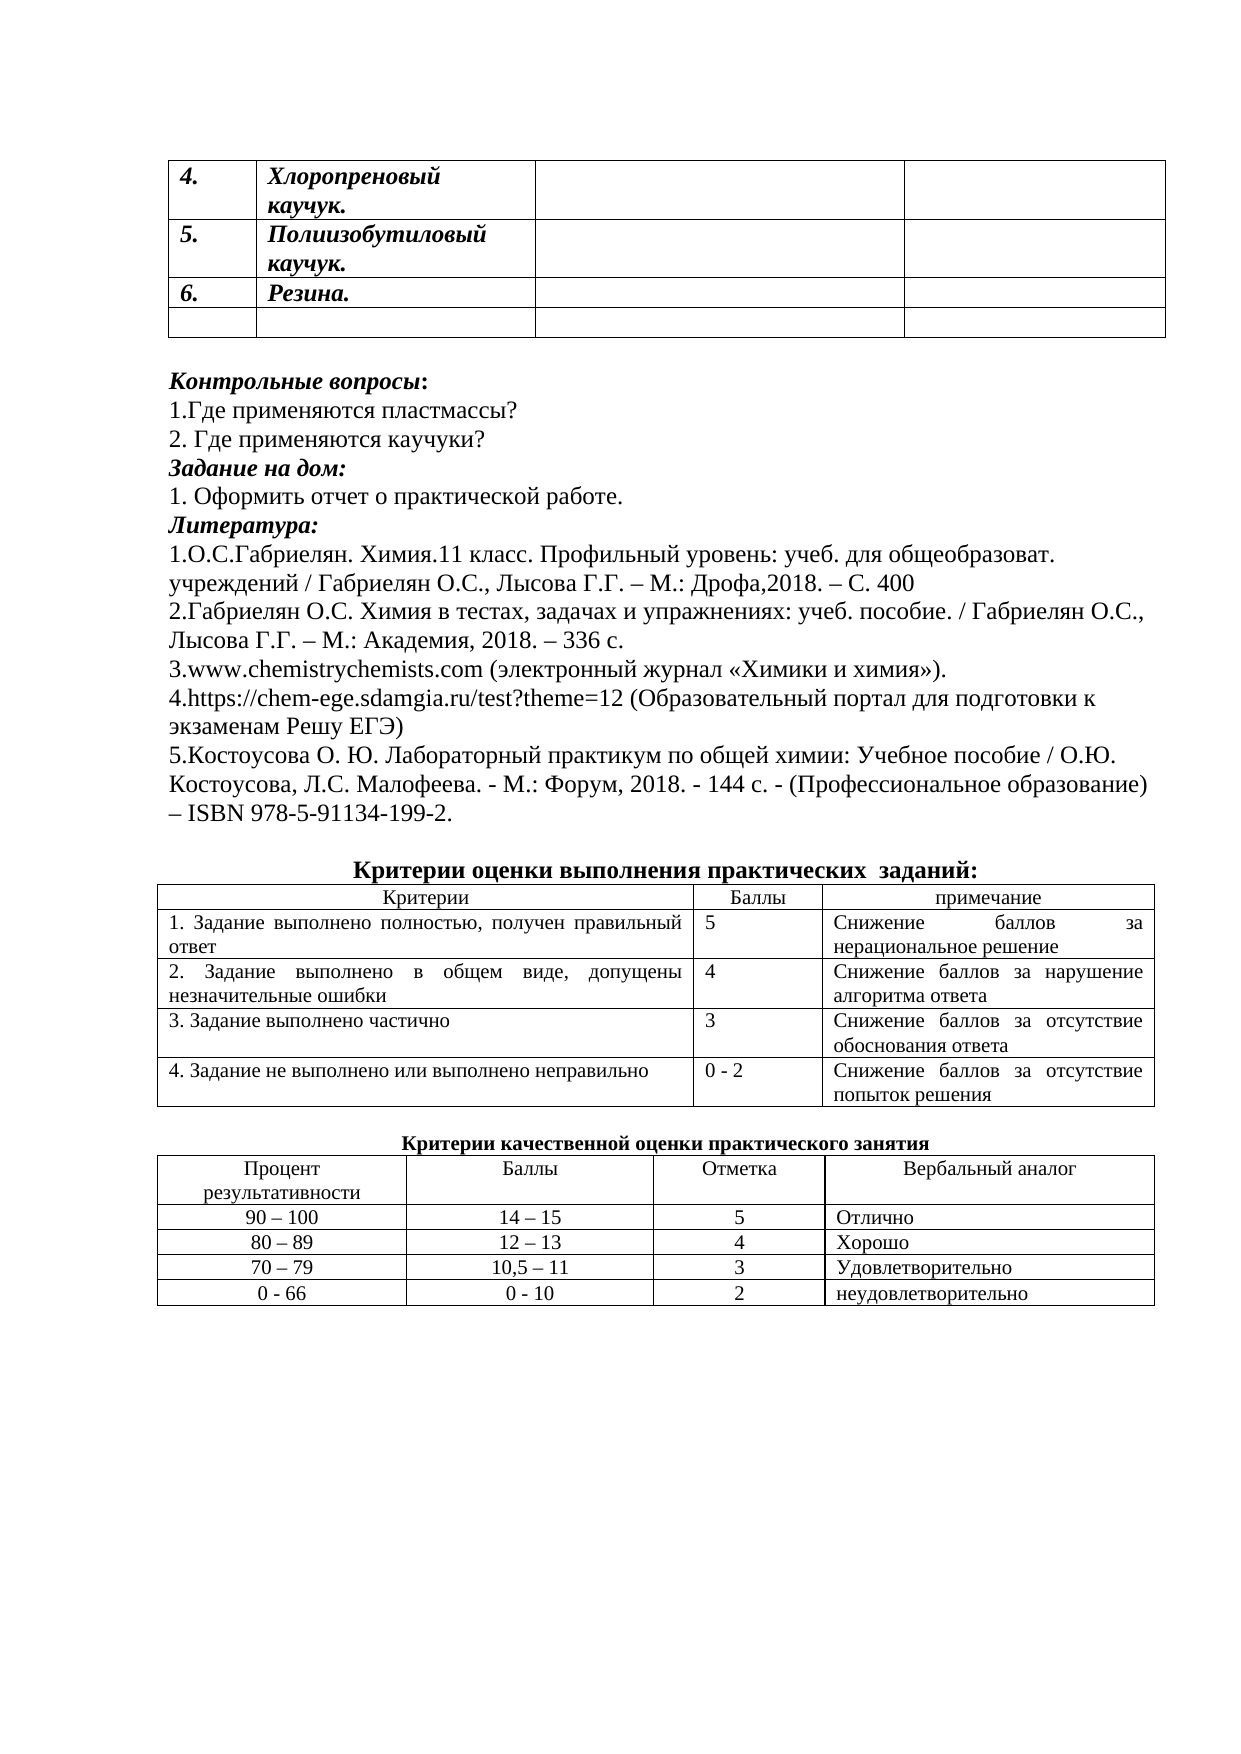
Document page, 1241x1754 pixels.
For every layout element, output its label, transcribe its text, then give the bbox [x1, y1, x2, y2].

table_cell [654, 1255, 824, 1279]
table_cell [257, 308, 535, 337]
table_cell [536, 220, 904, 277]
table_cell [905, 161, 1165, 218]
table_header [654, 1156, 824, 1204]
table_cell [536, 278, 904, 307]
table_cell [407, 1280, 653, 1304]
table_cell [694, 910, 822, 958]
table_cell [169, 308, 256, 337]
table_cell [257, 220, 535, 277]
text 5.Костоусова О. Ю. Лабораторный практикум по общей химии: Учебное пособие / О.Ю. Костоусова, Л.С. Малофеева. - М.: Форум, 2018. - 144 с. - (Профессиональное образование) – ISBN 978-5-91134-199-2. [169, 740, 1162, 826]
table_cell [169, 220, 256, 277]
text 3.www.chemistry­chemists.com (электронный журнал «Химики и химия»). [169, 654, 1162, 683]
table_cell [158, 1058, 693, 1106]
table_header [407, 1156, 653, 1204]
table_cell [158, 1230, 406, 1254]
text Задание на дом: [169, 453, 1162, 481]
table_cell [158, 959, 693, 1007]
text Критерии оценки выполнения практических заданий: [169, 855, 1162, 884]
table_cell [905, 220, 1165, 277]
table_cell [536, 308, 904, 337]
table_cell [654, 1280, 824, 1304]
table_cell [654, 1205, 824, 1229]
text 2.Габриелян О.С. Химия в тестах, задачах и упражнениях: учеб. пособие. / Габриелян О.С., Лысова Г.Г. – М.: Академия, 2018. – 336 с. [169, 596, 1162, 654]
text 1.О.С.Габриелян. Химия.11 класс. Профильный уровень: учеб. для общеобразоват. учреждений / Габриелян О.С., Лысова Г.Г. – М.: Дрофа,2018. – С. 400 [169, 539, 1162, 596]
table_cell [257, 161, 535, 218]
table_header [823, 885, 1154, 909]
text Контрольные вопросы: [169, 366, 1162, 395]
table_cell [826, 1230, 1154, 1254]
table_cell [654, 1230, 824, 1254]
text 4.https://chem-ege.sdamgia.ru/test?theme=12 (Образовательный портал для подготовки к экзаменам Решу ЕГЭ) [169, 683, 1162, 740]
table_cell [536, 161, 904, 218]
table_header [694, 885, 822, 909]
text 1.Где применяются пластмассы? [169, 395, 1162, 424]
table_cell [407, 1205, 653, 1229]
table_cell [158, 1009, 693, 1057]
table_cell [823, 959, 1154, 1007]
text Литература: [169, 510, 1162, 539]
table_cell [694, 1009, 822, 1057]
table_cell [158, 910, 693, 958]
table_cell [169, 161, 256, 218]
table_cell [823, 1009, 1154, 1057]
text Критерии качественной оценки практического занятия [169, 1131, 1162, 1155]
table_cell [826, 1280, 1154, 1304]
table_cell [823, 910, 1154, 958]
text 1. Оформить отчет о практической работе. [169, 481, 1162, 510]
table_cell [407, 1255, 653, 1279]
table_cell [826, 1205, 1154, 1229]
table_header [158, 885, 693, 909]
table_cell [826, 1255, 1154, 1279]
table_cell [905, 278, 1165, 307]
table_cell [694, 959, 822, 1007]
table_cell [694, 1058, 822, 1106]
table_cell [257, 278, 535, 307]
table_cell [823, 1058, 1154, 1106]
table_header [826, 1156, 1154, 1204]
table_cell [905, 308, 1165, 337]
text 2. Где применяются каучуки? [169, 424, 1162, 453]
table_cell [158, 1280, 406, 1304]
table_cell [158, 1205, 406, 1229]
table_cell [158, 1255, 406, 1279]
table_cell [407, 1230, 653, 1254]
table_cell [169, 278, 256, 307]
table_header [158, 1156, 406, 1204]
